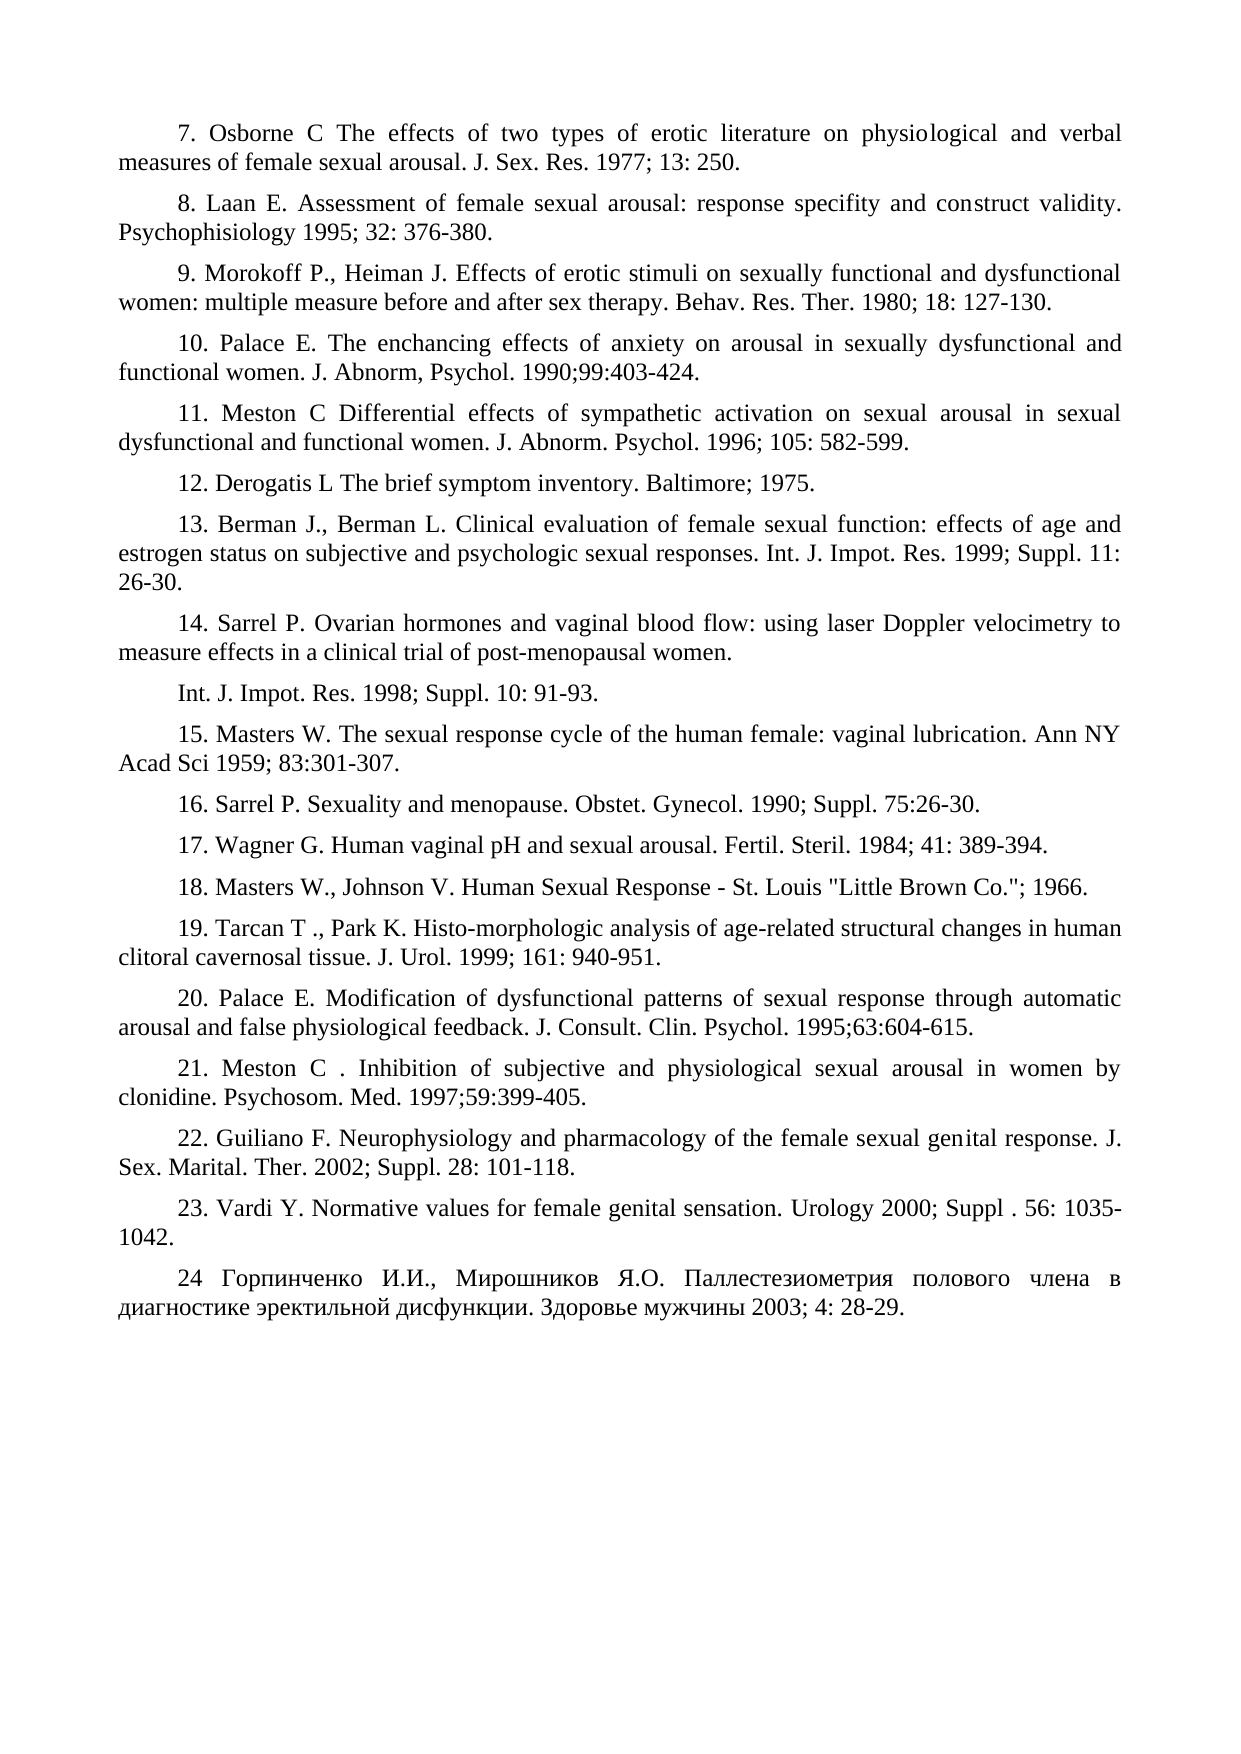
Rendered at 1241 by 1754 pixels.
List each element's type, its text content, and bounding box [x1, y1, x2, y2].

text 18. Masters W., Johnson V. Human Sexual Response - St. Louis "Little Brown Co."; 1966. [118, 872, 1122, 901]
text 9. Morokoff P., Heiman J. Effects of erotic stimuli on sexually functional and dysfunctional women: multiple measure before and after sex therapy. Behav. Res. Ther. 1980; 18: 127-130. [118, 258, 1122, 316]
text 23. Vardi Y. Normative values for female genital sensation. Urology 2000; Suppl . 56: 1035-1042. [118, 1193, 1122, 1251]
text 21. Meston С . Inhibition of subjective and physiological sexual arousal in women by clonidine. Psychosom. Med. 1997;59:399-405. [118, 1053, 1122, 1111]
text 19. Tarcan Т ., Park K. Histo-morphologic analysis of age-related structural changes in human clitoral cavernosal tissue. J. Urol. 1999; 161: 940-951. [118, 913, 1122, 971]
text 17. Wagner G. Human vaginal pH and sexual arousal. Fertil. Steril. 1984; 41: 389-394. [118, 831, 1122, 859]
text 15. Masters W. The sexual response cycle of the human female: vaginal lubrication. Ann NY Acad Sci 1959; 83:301-307. [118, 719, 1122, 777]
text 22. Guiliano F. Neurophysiology and pharmacology of the female sexual genital response. J. Sex. Marital. Ther. 2002; Suppl. 28: 101-118. [118, 1123, 1122, 1181]
text 10. Palace E. The enchancing effects of anxiety on arousal in sexually dysfunctional and functional women. J. Abnorm, Psychol. 1990;99:403-424. [118, 328, 1122, 386]
text 13. Berman J., Berman L. Clinical evaluation of female sexual function: effects of age and estrogen status on subjective and psychologic sexual responses. Int. J. Impot. Res. 1999; Suppl. 11: 26-30. [118, 509, 1122, 596]
text 14. Sarrel P. Ovarian hormones and vaginal blood flow: using laser Doppler velocimetry to measure effects in a clinical trial of post-menopausal women. [118, 608, 1122, 666]
text 24 Горпинченко И.И., Мирошников Я.О. Паллестезиометрия полового члена в диагностике эректильной дисфункции. Здоровье мужчины 2003; 4: 28-29. [118, 1263, 1122, 1321]
text Int. J. Impot. Res. 1998; Suppl. 10: 91-93. [118, 678, 1122, 707]
text 16. Sarrel P. Sexuality and menopause. Obstet. Gynecol. 1990; Suppl. 75:26-30. [118, 789, 1122, 818]
text 12. Derogatis L The brief symptom inventory. Baltimore; 1975. [118, 468, 1122, 497]
text 11. Meston С Differential effects of sympathetic activation on sexual arousal in sexual dysfunctional and functional women. J. Abnorm. Psychol. 1996; 105: 582-599. [118, 398, 1122, 456]
text 20. Palace E. Modification of dysfunctional patterns of sexual response through automatic arousal and false physiological feedback. J. Consult. Clin. Psychol. 1995;63:604-615. [118, 983, 1122, 1041]
text 8. Laan E. Assessment of female sexual arousal: response specifity and construct validity. Psychophisiology 1995; 32: 376-380. [118, 188, 1122, 246]
text 7. Osborne С The effects of two types of erotic literature on physiological and verbal measures of female sexual arousal. J. Sex. Res. 1977; 13: 250. [118, 118, 1122, 176]
